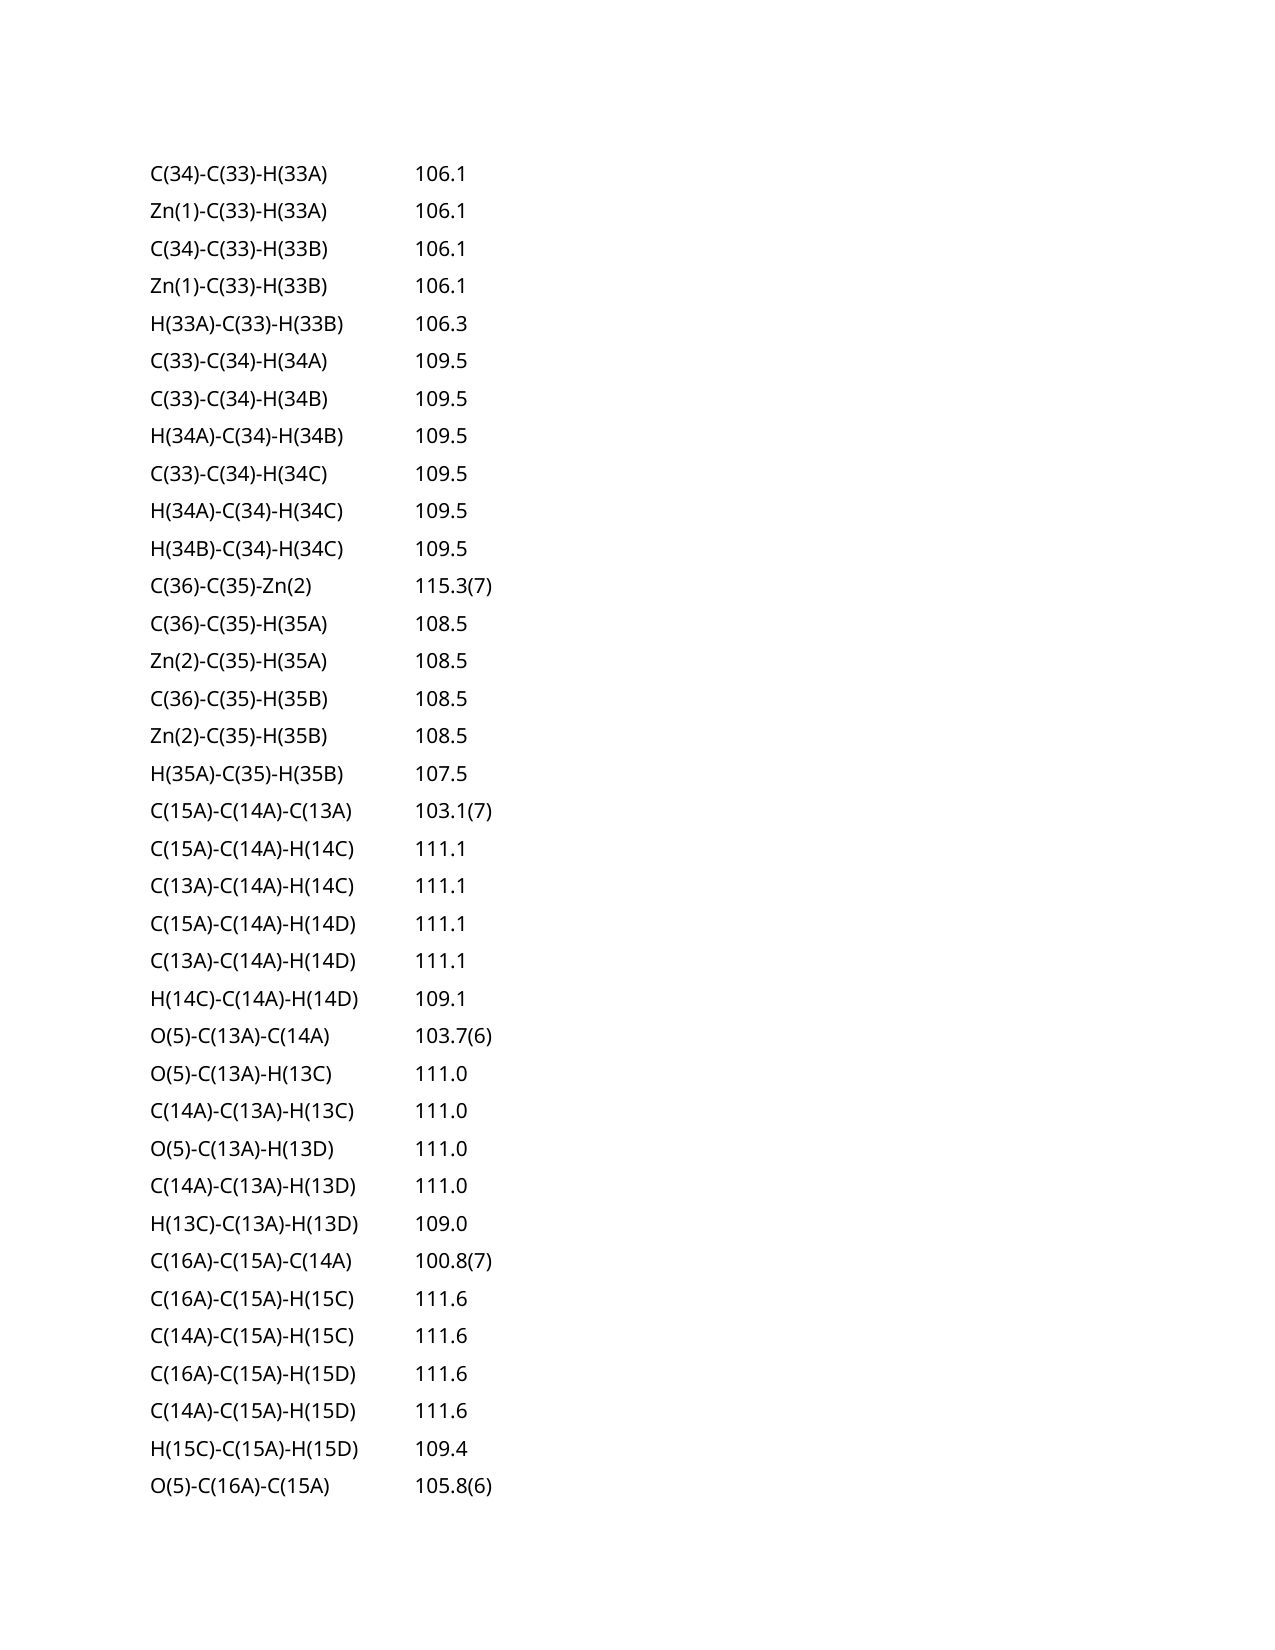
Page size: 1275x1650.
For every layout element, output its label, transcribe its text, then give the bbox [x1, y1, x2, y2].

text C(13A)-C(14A)-H(14C) 111.1 [150, 862, 1125, 900]
text C(36)-C(35)-H(35B) 108.5 [150, 675, 1125, 712]
text C(34)-C(33)-H(33A) 106.1 [150, 150, 1125, 187]
text O(5)-C(16A)-C(15A) 105.8(6) [150, 1462, 1125, 1500]
text C(14A)-C(13A)-H(13D) 111.0 [150, 1162, 1125, 1200]
text C(33)-C(34)-H(34A) 109.5 [150, 337, 1125, 375]
text H(34A)-C(34)-H(34B) 109.5 [150, 412, 1125, 450]
text C(14A)-C(15A)-H(15C) 111.6 [150, 1312, 1125, 1350]
text C(15A)-C(14A)-H(14D) 111.1 [150, 900, 1125, 937]
text H(35A)-C(35)-H(35B) 107.5 [150, 750, 1125, 787]
text C(16A)-C(15A)-H(15C) 111.6 [150, 1275, 1125, 1312]
text C(36)-C(35)-Zn(2) 115.3(7) [150, 562, 1125, 600]
text O(5)-C(13A)-C(14A) 103.7(6) [150, 1012, 1125, 1050]
text H(33A)-C(33)-H(33B) 106.3 [150, 300, 1125, 337]
text C(15A)-C(14A)-H(14C) 111.1 [150, 825, 1125, 862]
text C(14A)-C(15A)-H(15D) 111.6 [150, 1387, 1125, 1425]
text C(34)-C(33)-H(33B) 106.1 [150, 225, 1125, 262]
text C(16A)-C(15A)-C(14A) 100.8(7) [150, 1237, 1125, 1275]
text H(13C)-C(13A)-H(13D) 109.0 [150, 1200, 1125, 1237]
text C(15A)-C(14A)-C(13A) 103.1(7) [150, 787, 1125, 825]
text H(34B)-C(34)-H(34C) 109.5 [150, 525, 1125, 562]
text H(34A)-C(34)-H(34C) 109.5 [150, 487, 1125, 525]
text C(13A)-C(14A)-H(14D) 111.1 [150, 937, 1125, 975]
text Zn(2)-C(35)-H(35A) 108.5 [150, 637, 1125, 675]
text H(15C)-C(15A)-H(15D) 109.4 [150, 1425, 1125, 1462]
text C(36)-C(35)-H(35A) 108.5 [150, 600, 1125, 637]
text C(33)-C(34)-H(34C) 109.5 [150, 450, 1125, 487]
text Zn(1)-C(33)-H(33B) 106.1 [150, 262, 1125, 300]
text C(33)-C(34)-H(34B) 109.5 [150, 375, 1125, 412]
text O(5)-C(13A)-H(13D) 111.0 [150, 1125, 1125, 1162]
text C(14A)-C(13A)-H(13C) 111.0 [150, 1087, 1125, 1125]
text O(5)-C(13A)-H(13C) 111.0 [150, 1050, 1125, 1087]
text Zn(1)-C(33)-H(33A) 106.1 [150, 187, 1125, 225]
text H(14C)-C(14A)-H(14D) 109.1 [150, 975, 1125, 1012]
text C(16A)-C(15A)-H(15D) 111.6 [150, 1350, 1125, 1387]
text Zn(2)-C(35)-H(35B) 108.5 [150, 712, 1125, 750]
